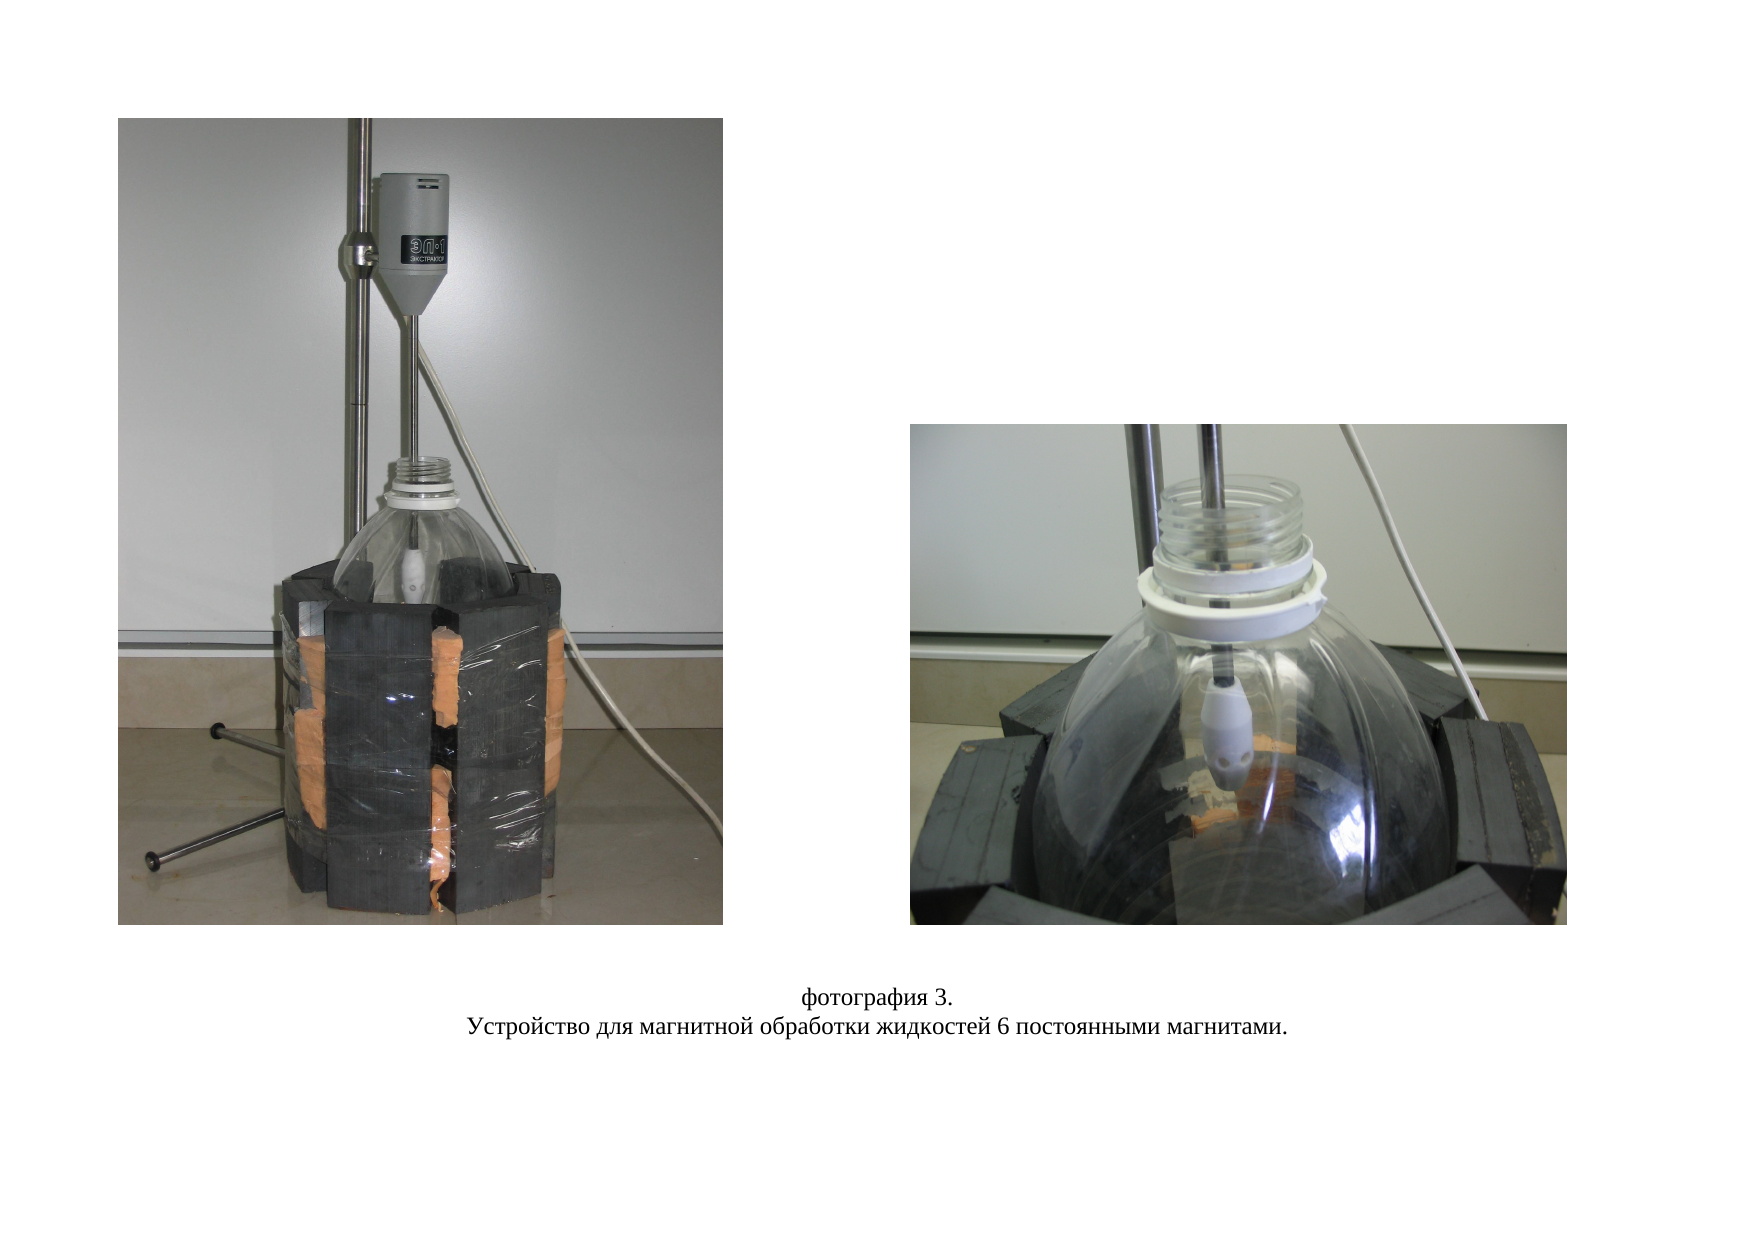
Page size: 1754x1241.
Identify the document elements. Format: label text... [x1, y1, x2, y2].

picture [118, 118, 723, 925]
text Устройство для магнитной обработки жидкостей 6 постоянными магнитами. [118, 1011, 1636, 1039]
picture [910, 424, 1567, 925]
text фотография 3. [118, 982, 1636, 1011]
